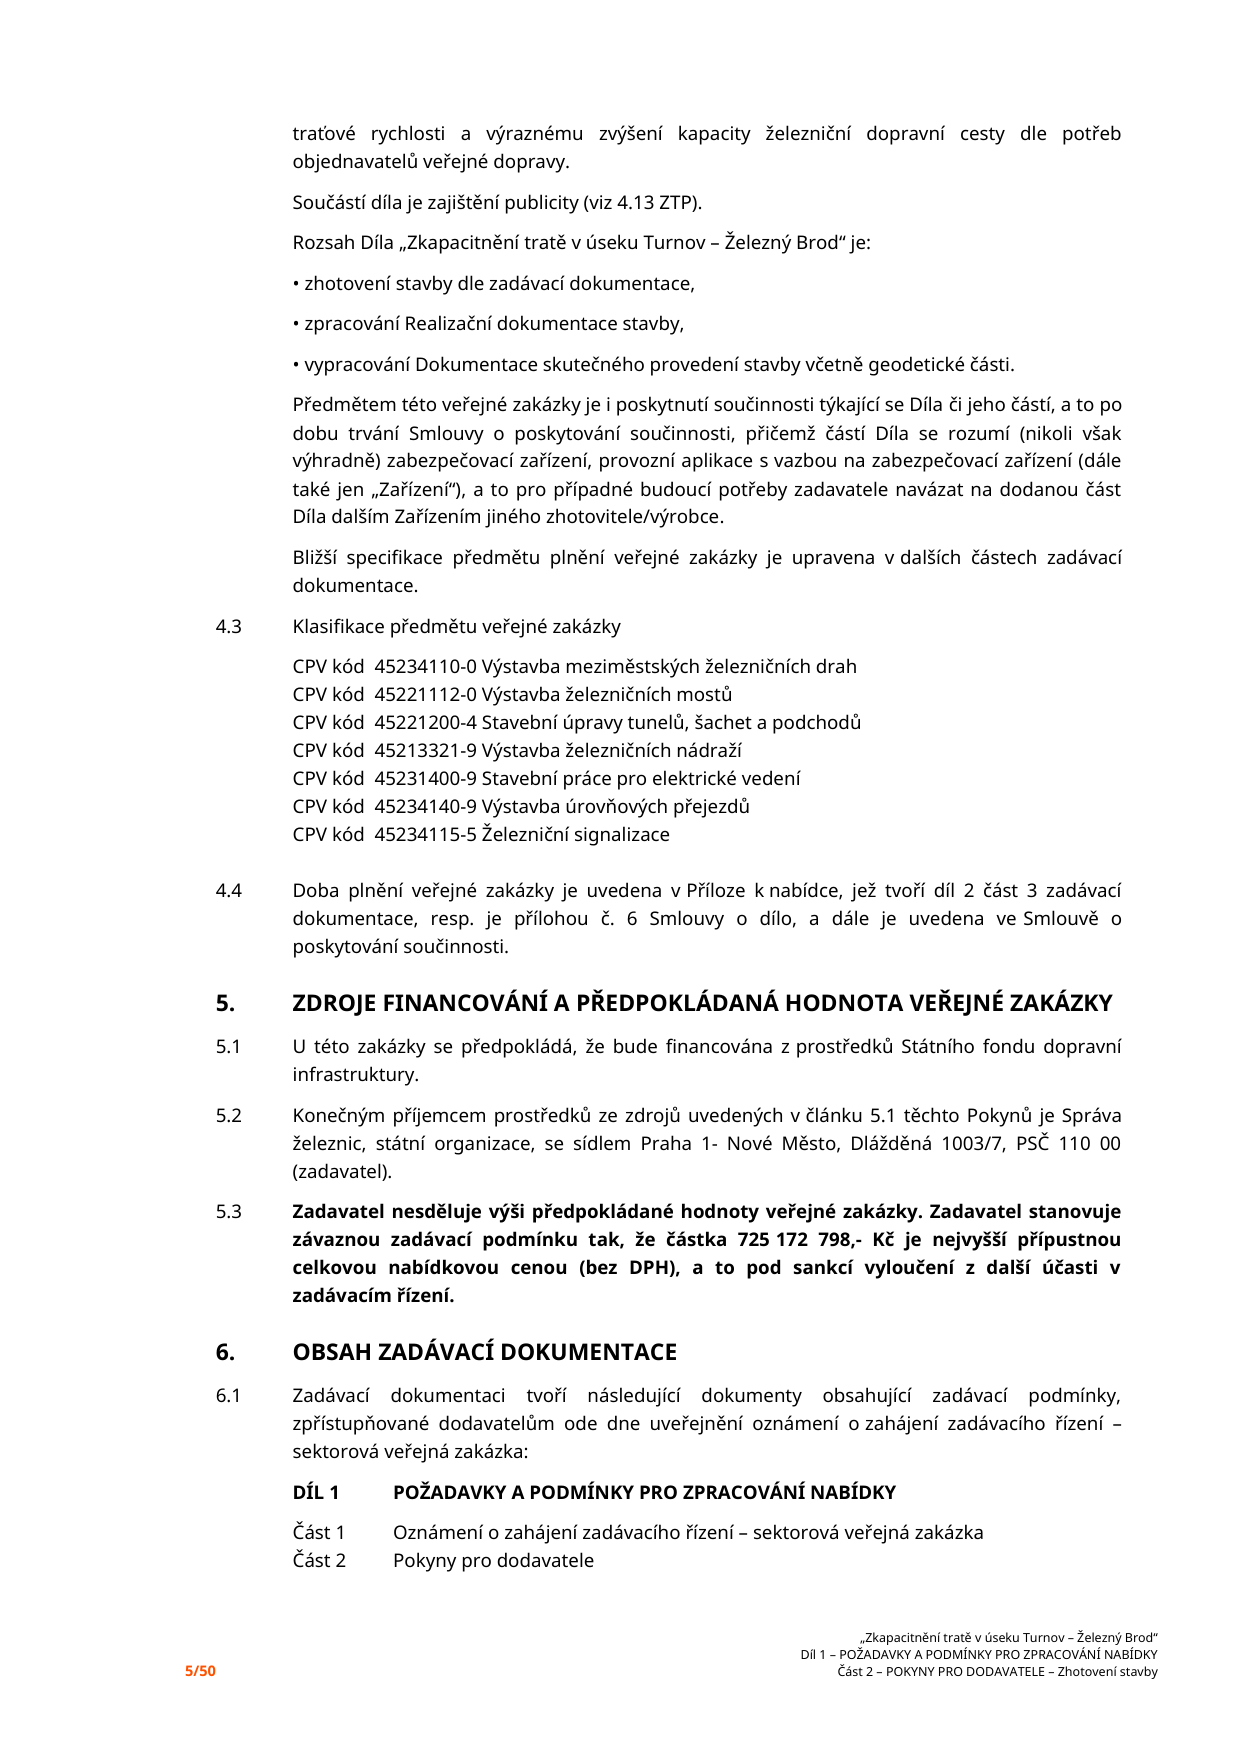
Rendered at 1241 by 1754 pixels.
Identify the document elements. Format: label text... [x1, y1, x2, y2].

text Doba plnění veřejné zakázky je uvedena v Příloze k nabídce, jež tvoří díl 2 část 3 zadávací dokumentace, resp. je přílohou č. 6 Smlouvy o dílo, a dále je uvedena ve Smlouvě o poskytování součinnosti. [216, 878, 1122, 959]
text Klasifikace předmětu veřejné zakázky [216, 613, 1122, 638]
text CPV kód 45234140-9 Výstavba úrovňových přejezdů [292, 793, 1122, 819]
text Bližší specifikace předmětu plnění veřejné zakázky je upravena v dalších částech zadávací dokumentace. [292, 544, 1122, 598]
text DÍL 1 POŽADAVKY A PODMÍNKY PRO ZPRACOVÁNÍ NABÍDKY [292, 1479, 1122, 1505]
text ZDROJE FINANCOVÁNÍ a PŘEDPOKLÁDANÁ HODNOTA VEŘEJNÉ ZAKÁZKY [216, 987, 1122, 1018]
text U této zakázky se předpokládá, že bude financována z prostředků Státního fondu dopravní infrastruktury. [216, 1033, 1122, 1087]
text Část 2 Pokyny pro dodavatele [292, 1548, 1122, 1573]
text Rozsah Díla „Zkapacitnění tratě v úseku Turnov – Železný Brod“ je: [292, 230, 1122, 255]
text Součástí díla je zajištění publicity (viz 4.13 ZTP). [292, 189, 1122, 215]
text • zhotovení stavby dle zadávací dokumentace, [292, 270, 1122, 296]
text • zpracování Realizační dokumentace stavby, [292, 311, 1122, 336]
text CPV kód 45213321-9 Výstavba železničních nádraží [292, 737, 1122, 763]
text Předmětem této veřejné zakázky je i poskytnutí součinnosti týkající se Díla či jeho částí, a to po dobu trvání Smlouvy o poskytování součinnosti, přičemž částí Díla se rozumí (nikoli však výhradně) zabezpečovací zařízení, provozní aplikace s vazbou na zabezpečovací zařízení (dále také jen „Zařízení“), a to pro případné budoucí potřeby zadavatele navázat na dodanou část Díla dalším Zařízením jiného zhotovitele/výrobce. [292, 487, 1122, 529]
text CPV kód 45221200-4 Stavební úpravy tunelů, šachet a podchodů [292, 709, 1122, 735]
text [292, 121, 1122, 174]
text Zadávací dokumentaci tvoří následující dokumenty obsahující zadávací podmínky, zpřístupňované dodavatelům ode dne uveřejnění oznámení o zahájení zadávacího řízení – sektorová veřejná zakázka: [216, 1383, 1122, 1464]
text OBSAH ZADÁVACÍ DOKUMENTACE [216, 1336, 1122, 1367]
text Část 1 Oznámení o zahájení zadávacího řízení – sektorová veřejná zakázka [292, 1520, 1122, 1545]
text CPV kód 45221112-0 Výstavba železničních mostů [292, 681, 1122, 707]
text CPV kód 45234115-5 Železniční signalizace [292, 822, 1122, 847]
text Konečným příjemcem prostředků ze zdrojů uvedených v článku 5.1 těchto Pokynů je Správa železnic, státní organizace, se sídlem Praha 1- Nové Město, Dlážděná 1003/7, PSČ 110 00 (zadavatel). [216, 1102, 1122, 1184]
text • vypracování Dokumentace skutečného provedení stavby včetně geodetické části. [292, 351, 1122, 377]
text CPV kód 45231400-9 Stavební práce pro elektrické vedení [292, 766, 1122, 791]
text Předmětem této veřejné zakázky je i poskytnutí součinnosti týkající se Díla či jeho částí, a to po dobu trvání Smlouvy o poskytování součinnosti, přičemž částí Díla se rozumí (nikoli však výhradně) zabezpečovací zařízení, provozní aplikace s vazbou na zabezpečovací zařízení (dále také jen „Zařízení“), a to pro případné budoucí potřeby zadavatele navázat na dodanou část Díla dalším Zařízením jiného zhotovitele/výrobce. [292, 392, 1122, 457]
text Zadavatel nesděluje výši předpokládané hodnoty veřejné zakázky. Zadavatel stanovuje závaznou zadávací podmínku tak, že částka 725 172 798,- Kč je nejvyšší přípustnou celkovou nabídkovou cenou (bez DPH), a to pod sankcí vyloučení z další účasti v zadávacím řízení. [216, 1199, 1122, 1308]
text CPV kód 45234110-0 Výstavba meziměstských železničních drah [292, 653, 1122, 679]
